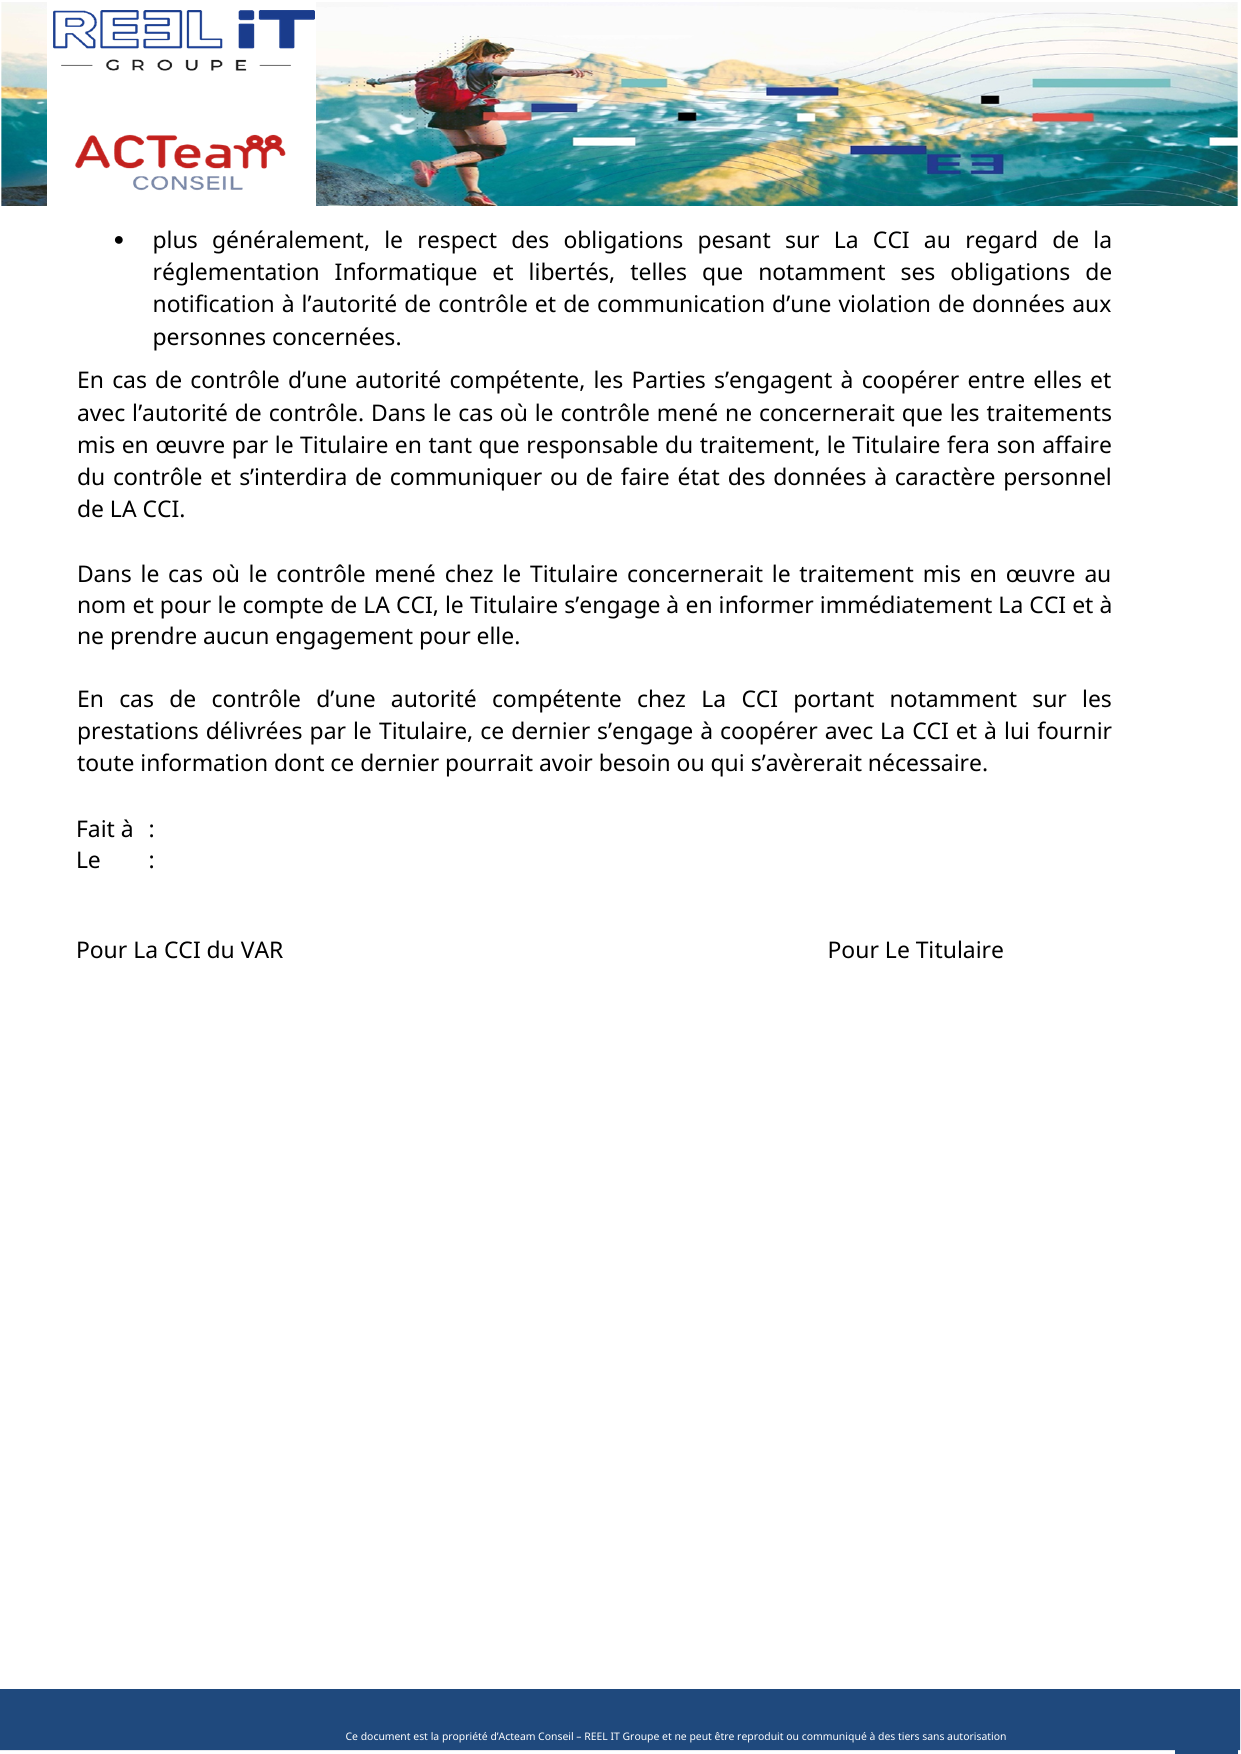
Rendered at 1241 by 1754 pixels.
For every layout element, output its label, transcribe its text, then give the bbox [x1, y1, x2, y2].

text Le : [76, 844, 1113, 876]
list plus généralement, le respect des obligations pesant sur La CCI au regard de la réglementation Informatique et libertés, telles que notamment ses obligations de notification à l’autorité de contrôle et de communication d’une violation de données aux personnes concernées. [115, 205, 1113, 352]
text En cas de contrôle d’une autorité compétente, les Parties s’engagent à coopérer entre elles et avec l’autorité de contrôle. Dans le cas où le contrôle mené ne concernerait que les traitements mis en œuvre par le Titulaire en tant que responsable du traitement, le Titulaire fera son affaire du contrôle et s’interdira de communiquer ou de faire état des données à caractère personnel de LA CCI. [77, 364, 1113, 524]
text Pour La CCI du VAR Pour Le Titulaire [76, 933, 1113, 965]
text En cas de contrôle d’une autorité compétente chez La CCI portant notamment sur les prestations délivrées par le Titulaire, ce dernier s’engage à coopérer avec La CCI et à lui fournir toute information dont ce dernier pourrait avoir besoin ou qui s’avèrerait nécessaire. [77, 682, 1113, 778]
text Dans le cas où le contrôle mené chez le Titulaire concernerait le traitement mis en œuvre au nom et pour le compte de LA CCI, le Titulaire s’engage à en informer immédiatement La CCI et à ne prendre aucun engagement pour elle. [77, 557, 1113, 651]
text Fait à : [76, 813, 1113, 844]
picture [0, 2, 1236, 205]
